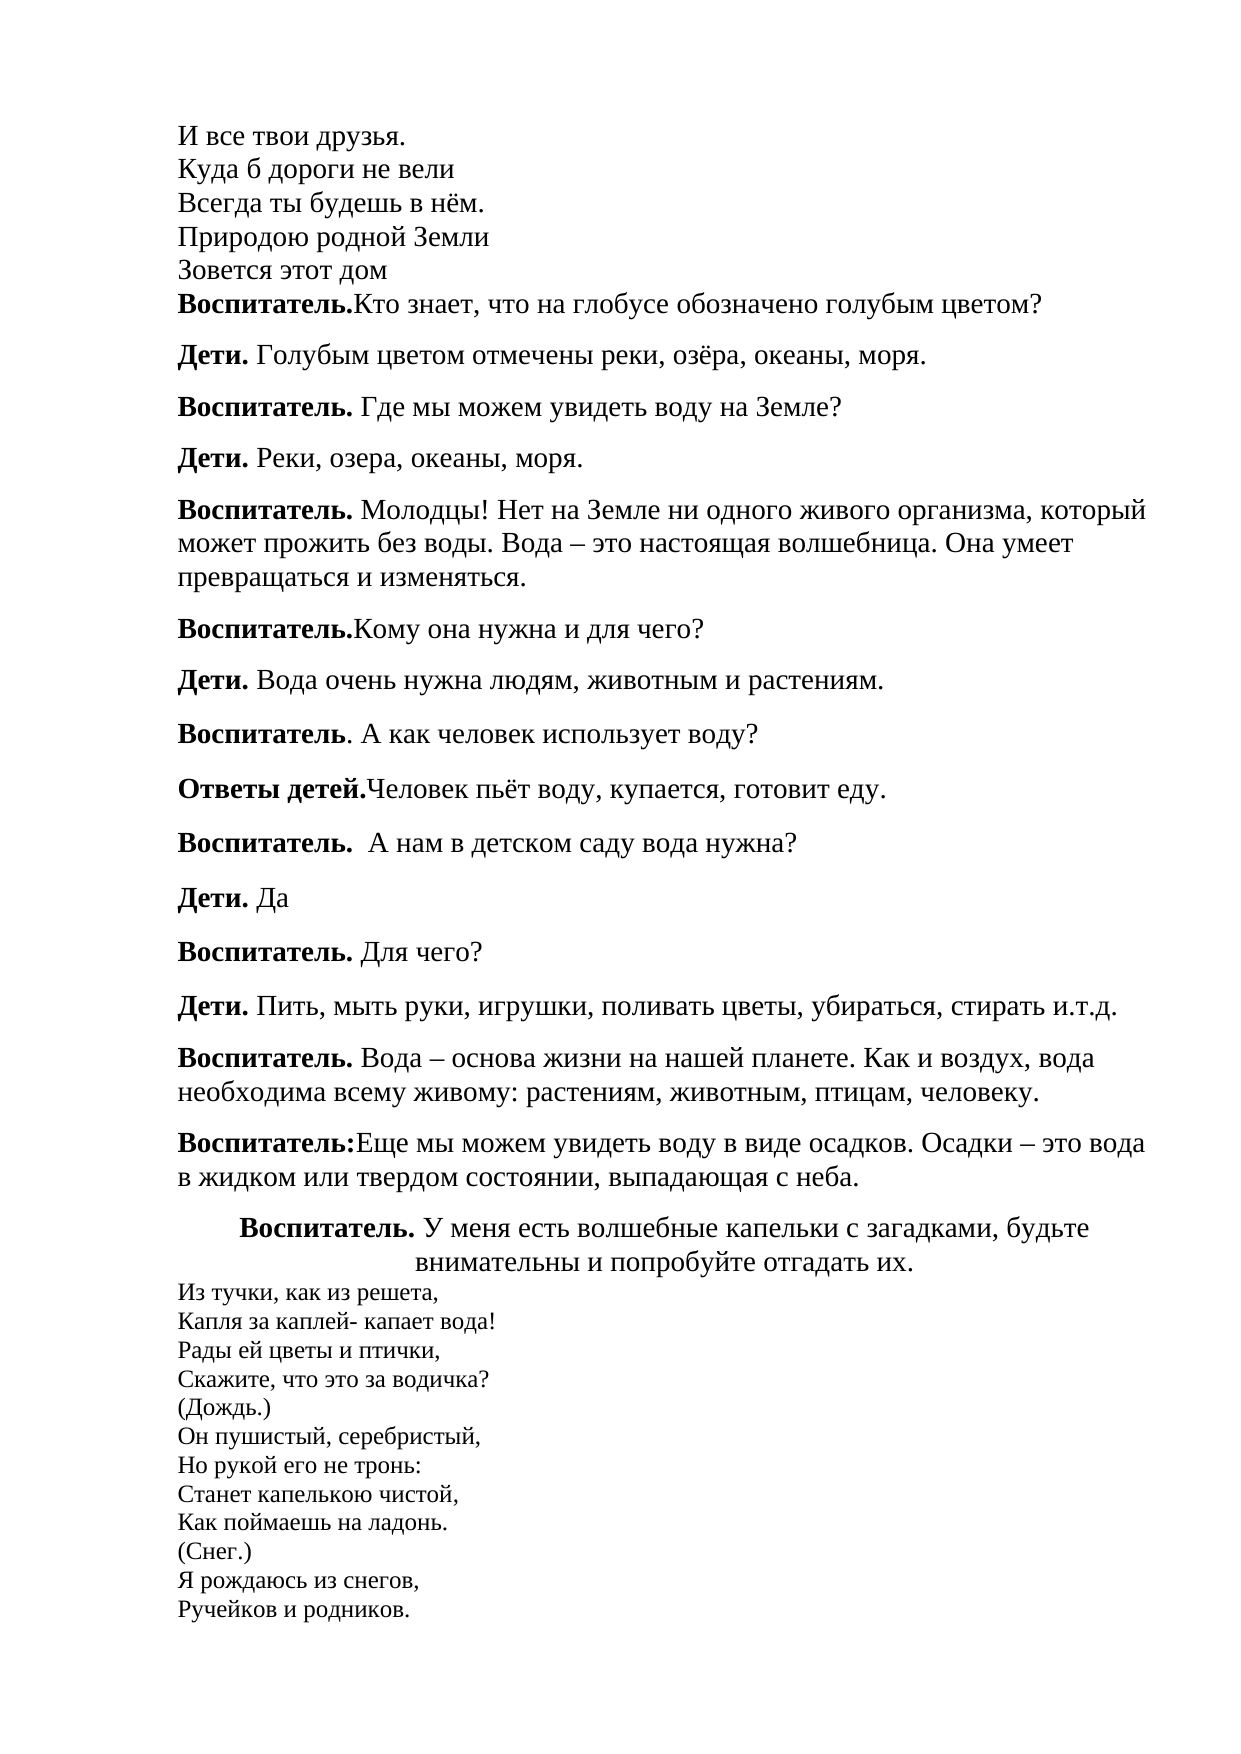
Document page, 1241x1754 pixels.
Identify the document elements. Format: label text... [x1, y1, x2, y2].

text Капля за каплей- капает вода! [177, 1306, 1152, 1335]
text Воспитатель. У меня есть волшебные капельки с загадками, будьте внимательны и попробуйте отгадать их. [177, 1210, 1152, 1277]
text Воспитатель. Молодцы! Нет на Земле ни одного живого организма, который может прожить без воды. Вода – это настоящая волшебница. Она умеет превращаться и изменяться. [177, 492, 1152, 593]
text Дети. Реки, озера, океаны, моря. [177, 441, 1152, 474]
text Дети. Да [177, 880, 1152, 913]
text Станет капелькою чистой, [177, 1479, 1152, 1507]
text Воспитатель. А как человек использует воду? [177, 717, 1152, 750]
text (Снег.) [177, 1536, 1152, 1565]
text Как поймаешь на ладонь. [177, 1507, 1152, 1536]
text Воспитатель. А нам в детском саду вода нужна? [177, 825, 1152, 859]
text Дети. Голубым цветом отмечены реки, озёра, океаны, моря. [177, 337, 1152, 371]
text (Дождь.) [177, 1392, 1152, 1421]
text Он пушистый, серебристый, [177, 1421, 1152, 1450]
text Воспитатель. Где мы можем увидеть воду на Земле? [177, 389, 1152, 422]
text Ответы детей.Человек пьёт воду, купается, готовит еду. [177, 771, 1152, 804]
text Скажите, что это за водичка? [177, 1364, 1152, 1392]
text Воспитатель.Кому она нужна и для чего? [177, 611, 1152, 644]
text Рады ей цветы и птички, [177, 1335, 1152, 1364]
text Воспитатель.Кто знает, что на глобусе обозначено голубым цветом? [177, 286, 1152, 319]
text И все твои друзья. [177, 118, 1152, 152]
text Ручейков и родников. [177, 1594, 1152, 1622]
text Дети. Вода очень нужна людям, животным и растениям. [177, 662, 1152, 696]
text Из тучки, как из решета, [177, 1277, 1152, 1306]
text Воспитатель. Вода – основа жизни на нашей планете. Как и воздух, вода необходима всему живому: растениям, животным, птицам, человеку. [177, 1040, 1152, 1107]
text Дети. Пить, мыть руки, игрушки, поливать цветы, убираться, стирать и.т.д. [177, 988, 1152, 1022]
text Воспитатель. Для чего? [177, 934, 1152, 968]
text Но рукой его не тронь: [177, 1450, 1152, 1479]
text Куда б дороги не вели [177, 152, 1152, 185]
text Воспитатель:Еще мы можем увидеть воду в виде осадков. Осадки – это вода в жидком или твердом состоянии, выпадающая с неба. [177, 1125, 1152, 1192]
text Зовется этот дом [177, 252, 1152, 286]
text Природою родной Земли [177, 219, 1152, 252]
text Всегда ты будешь в нём. [177, 185, 1152, 219]
text Я рождаюсь из снегов, [177, 1565, 1152, 1594]
